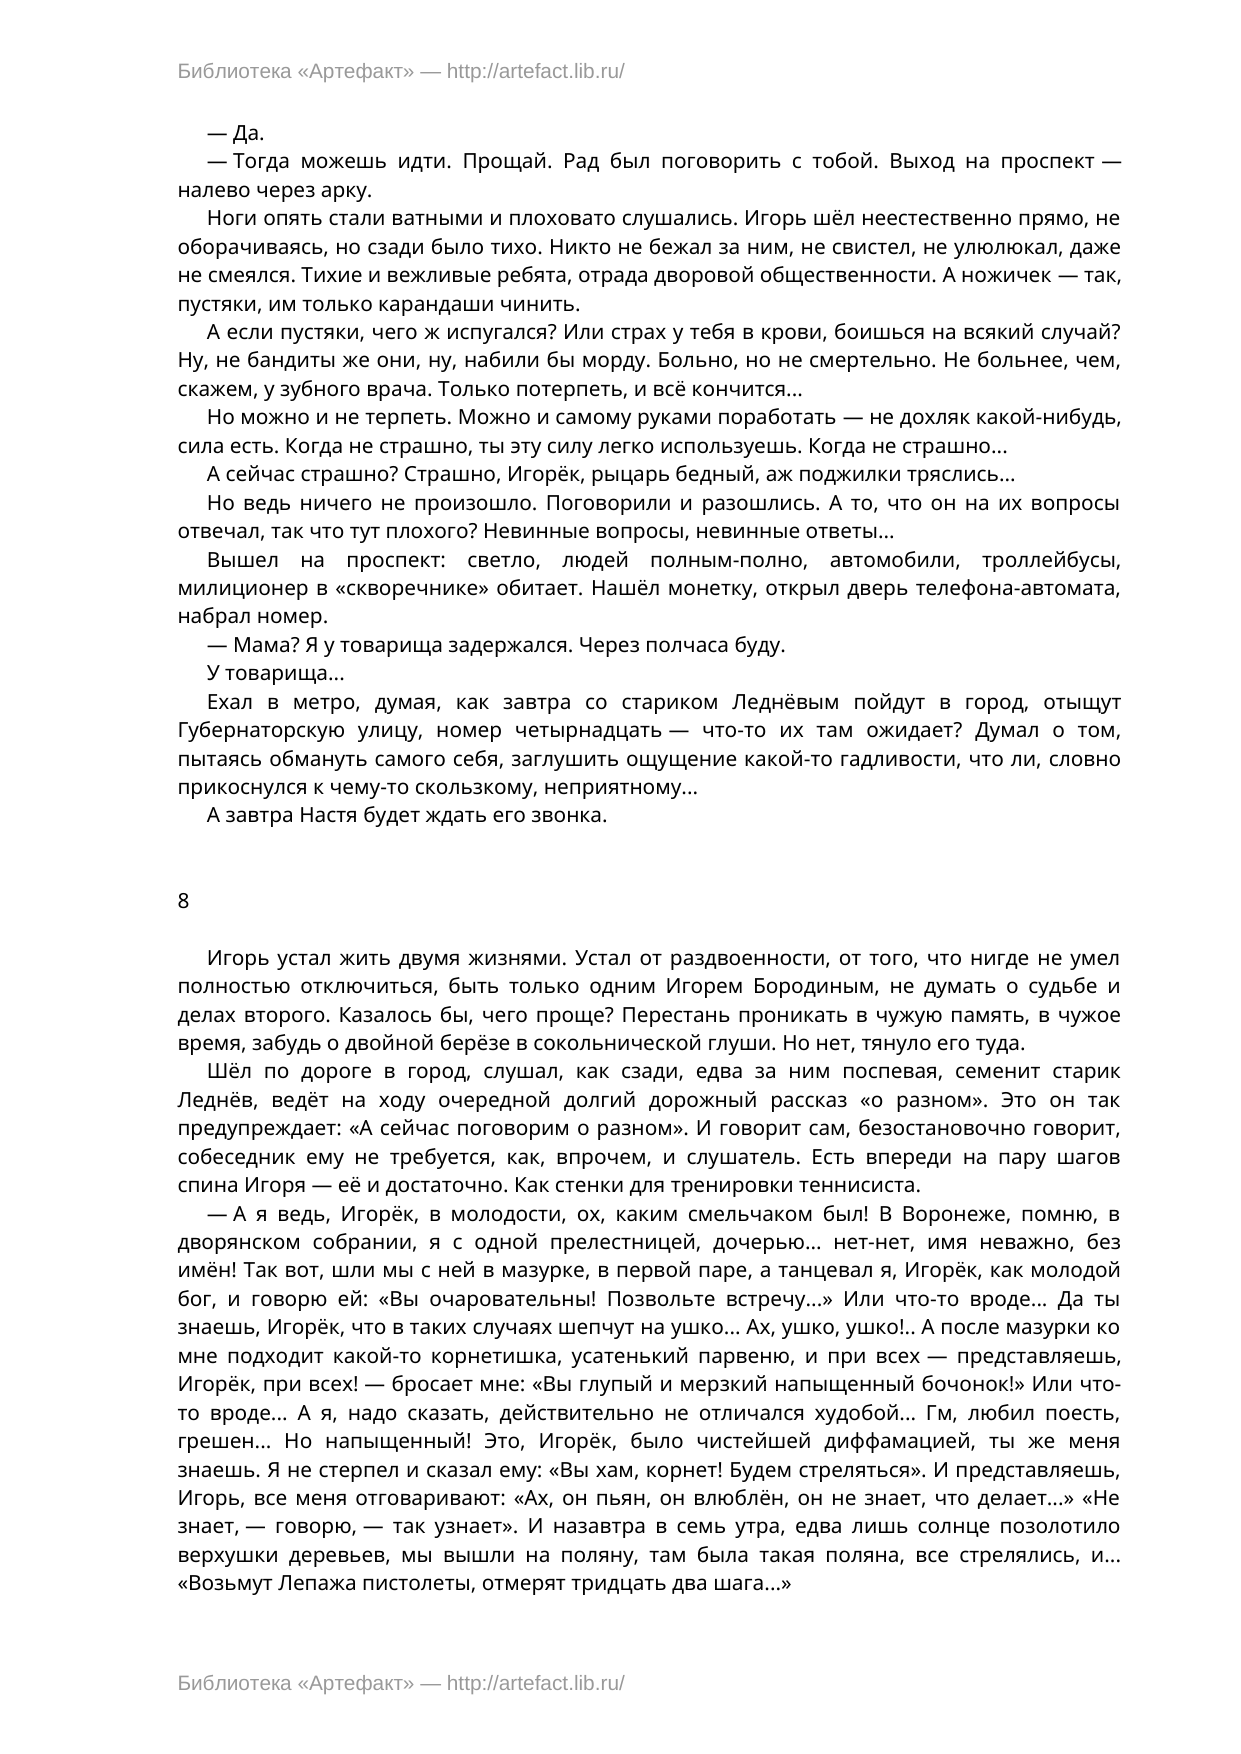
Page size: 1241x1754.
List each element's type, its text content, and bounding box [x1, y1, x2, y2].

text Вышел на проспект: светло, людей полным-полно, автомобили, троллейбусы, милиционер в «скворечнике» обитает. Нашёл монетку, открыл дверь телефона-автомата, набрал номер. [177, 545, 1122, 630]
text У товарища... [177, 658, 1122, 687]
text 8 [177, 886, 1122, 914]
text — Тогда можешь идти. Прощай. Рад был поговорить с тобой. Выход на проспект — налево через арку. [177, 147, 1122, 203]
text А если пустяки, чего ж испугался? Или страх у тебя в крови, боишься на всякий случай? Ну, не бандиты же они, ну, набили бы морду. Больно, но не смертельно. Не больнее, чем, скажем, у зубного врача. Только потерпеть, и всё кончится... [177, 317, 1122, 402]
text — А я ведь, Игорёк, в молодости, ох, каким смельчаком был! В Воронеже, помню, в дворянском собрании, я с одной прелестницей, дочерью... нет-нет, имя неважно, без имён! Так вот, шли мы с ней в мазурке, в первой паре, а танцевал я, Игорёк, как молодой бог, и говорю ей: «Вы очаровательны! Позвольте встречу...» Или что-то вроде... Да ты знаешь, Игорёк, что в таких случаях шепчут на ушко... Ах, ушко, ушко!.. А после мазурки ко мне подходит какой-то корнетишка, усатенький парвеню, и при всех — представляешь, Игорёк, при всех! — бросает мне: «Вы глупый и мерзкий напыщенный бочонок!» Или что-то вроде... А я, надо сказать, действительно не отличался худобой... Гм, любил поесть, грешен... Но напыщенный! Это, Игорёк, было чистейшей диффамацией, ты же меня знаешь. Я не стерпел и сказал ему: «Вы хам, корнет! Будем стреляться». И представляешь, Игорь, все меня отговаривают: «Ах, он пьян, он влюблён, он не знает, что делает...» «Не знает, — говорю, — так узнает». И назавтра в семь утра, едва лишь солнце позолотило верхушки деревьев, мы вышли на поляну, там была такая поляна, все стрелялись, и... «Возьмут Лепажа пистолеты, отмерят тридцать два шага...» [177, 1199, 1122, 1597]
text А завтра Настя будет ждать его звонка. [177, 801, 1122, 829]
text Но ведь ничего не произошло. Поговорили и разошлись. А то, что он на их вопросы отвечал, так что тут плохого? Невинные вопросы, невинные ответы... [177, 488, 1122, 545]
text Игорь устал жить двумя жизнями. Устал от раздвоенности, от того, что нигде не умел полностью отключиться, быть только одним Игорем Бородиным, не думать о судьбе и делах второго. Казалось бы, чего проще? Перестань проникать в чужую память, в чужое время, забудь о двойной берёзе в сокольнической глуши. Но нет, тянуло его туда. [177, 943, 1122, 1057]
text Но можно и не терпеть. Можно и самому руками поработать — не дохляк какой-нибудь, сила есть. Когда не страшно, ты эту силу легко используешь. Когда не страшно... [177, 402, 1122, 459]
text — Да. [177, 118, 1122, 147]
text А сейчас страшно? Страшно, Игорёк, рыцарь бедный, аж поджилки тряслись... [177, 459, 1122, 488]
text — Мама? Я у товарища задержался. Через полчаса буду. [177, 630, 1122, 658]
text Ехал в метро, думая, как завтра со стариком Леднёвым пойдут в город, отыщут Губернаторскую улицу, номер четырнадцать — что-то их там ожидает? Думал о том, пытаясь обмануть самого себя, заглушить ощущение какой-то гадливости, что ли, словно прикоснулся к чему-то скользкому, неприятному... [177, 687, 1122, 801]
text Ноги опять стали ватными и плоховато слушались. Игорь шёл неестественно прямо, не оборачиваясь, но сзади было тихо. Никто не бежал за ним, не свистел, не улюлюкал, даже не смеялся. Тихие и вежливые ребята, отрада дворовой общественности. А ножичек — так, пустяки, им только карандаши чинить. [177, 203, 1122, 317]
text Шёл по дороге в город, слушал, как сзади, едва за ним поспевая, семенит старик Леднёв, ведёт на ходу очередной долгий дорожный рассказ «о разном». Это он так предупреждает: «А сейчас поговорим о разном». И говорит сам, безостановочно говорит, собеседник ему не требуется, как, впрочем, и слушатель. Есть впереди на пару шагов спина Игоря — её и достаточно. Как стенки для тренировки теннисиста. [177, 1057, 1122, 1199]
